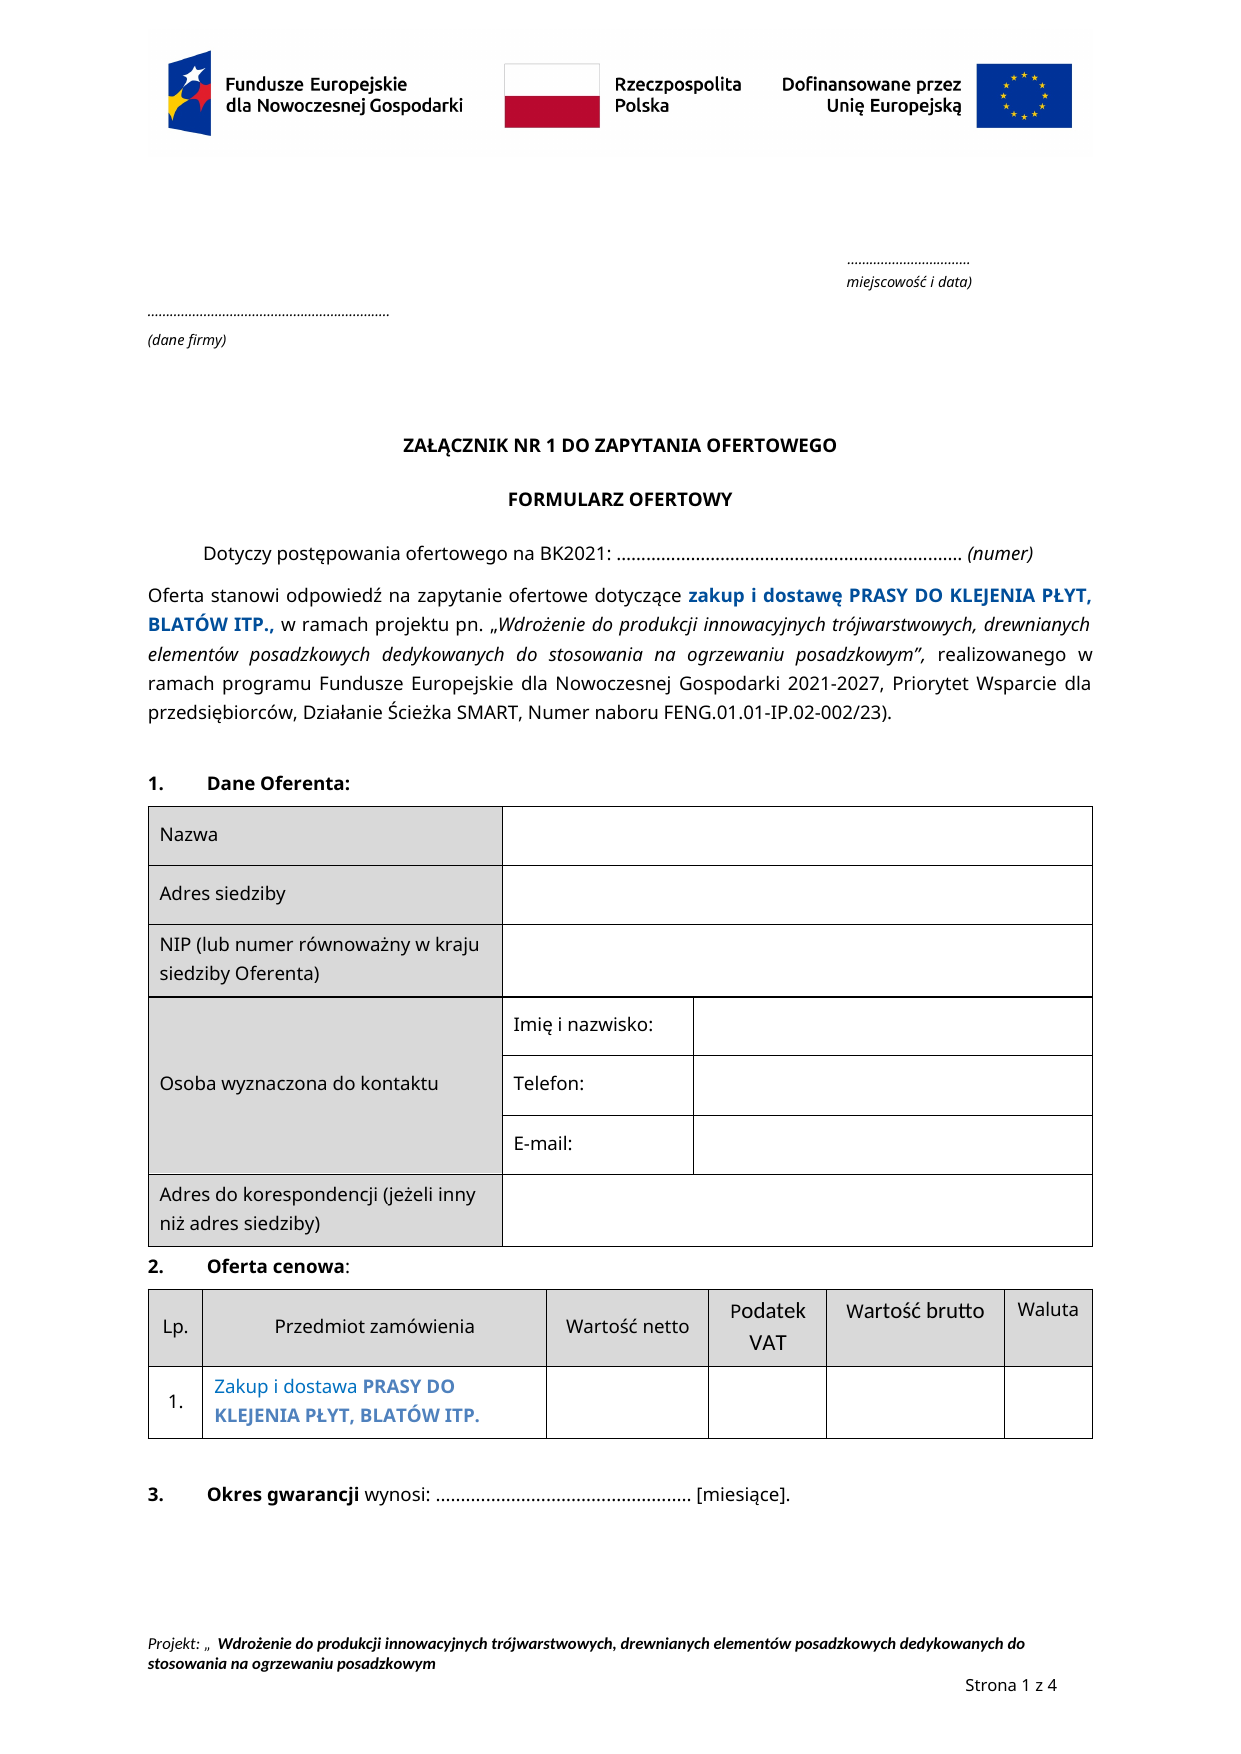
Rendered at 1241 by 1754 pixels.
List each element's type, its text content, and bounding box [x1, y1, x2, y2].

table_cell E-mail: [503, 1116, 693, 1173]
list Okres gwarancji wynosi: ................................................... [miesiące]. [148, 1481, 1093, 1507]
text (dane firmy) [148, 330, 1093, 350]
table_cell Telefon: [503, 1056, 693, 1114]
table_cell Imię i nazwisko: [503, 998, 693, 1055]
text …………………………… miejscowość i data) [811, 249, 1008, 292]
table_cell Adres do korespondencji (jeżeli inny niż adres siedziby) [149, 1175, 502, 1246]
text Oferta stanowi odpowiedź na zapytanie ofertowe dotyczące zakup i dostawę PRASY DO KLEJENIA PŁYT, BLATÓW ITP., w ramach projektu pn. „Wdrożenie do produkcji innowacyjnych trójwarstwowych, drewnianych elementów posadzkowych dedykowanych do stosowania na ogrzewaniu posadzkowym”, realizowanego w ramach programu Fundusze Europejskie dla Nowoczesnej Gospodarki 2021-2027, Priorytet Wsparcie dla przedsiębiorców, Działanie Ścieżka SMART, Numer naboru FENG.01.01-IP.02-002/23). [148, 582, 1093, 725]
table_cell Adres siedziby [149, 866, 502, 924]
table_cell [503, 1175, 1092, 1246]
table_cell [1005, 1367, 1092, 1438]
table_cell [709, 1367, 826, 1438]
list Oferta cenowa: [148, 1253, 1093, 1278]
picture [147, 29, 1093, 157]
table_cell [694, 1056, 1092, 1114]
table_header Przedmiot zamówienia [203, 1290, 546, 1366]
text ZAŁĄCZNIK NR 1 DO ZAPYTANIA OFERTOWEGO [148, 432, 1093, 458]
text Dotyczy postępowania ofertowego na BK2021: ……………………………………………………….…… (numer) [148, 541, 1088, 566]
text ……………………………………………………….. [148, 301, 1093, 321]
table_header Waluta [1005, 1290, 1092, 1366]
table_cell [694, 1116, 1092, 1173]
table_cell Zakup i dostawa PRASY DO KLEJENIA PŁYT, BLATÓW ITP. [203, 1367, 546, 1438]
table_cell [547, 1367, 708, 1438]
list Dane Oferenta: [148, 771, 1093, 796]
table_cell NIP (lub numer równoważny w kraju siedziby Oferenta) [149, 925, 502, 996]
table_header Nazwa [149, 807, 502, 865]
table_cell Osoba wyznaczona do kontaktu [149, 998, 502, 1173]
table_header Podatek VAT [709, 1290, 826, 1366]
table_cell [827, 1367, 1004, 1438]
table_cell [503, 925, 1092, 996]
table_header Lp. [149, 1290, 202, 1366]
table_header [503, 807, 1092, 865]
table_cell [694, 998, 1092, 1055]
table_header Wartość netto [547, 1290, 708, 1366]
table_cell [503, 866, 1092, 924]
table_header Wartość brutto [827, 1290, 1004, 1366]
text FORMULARZ OFERTOWY [148, 486, 1093, 512]
table_cell 1. [149, 1367, 202, 1438]
